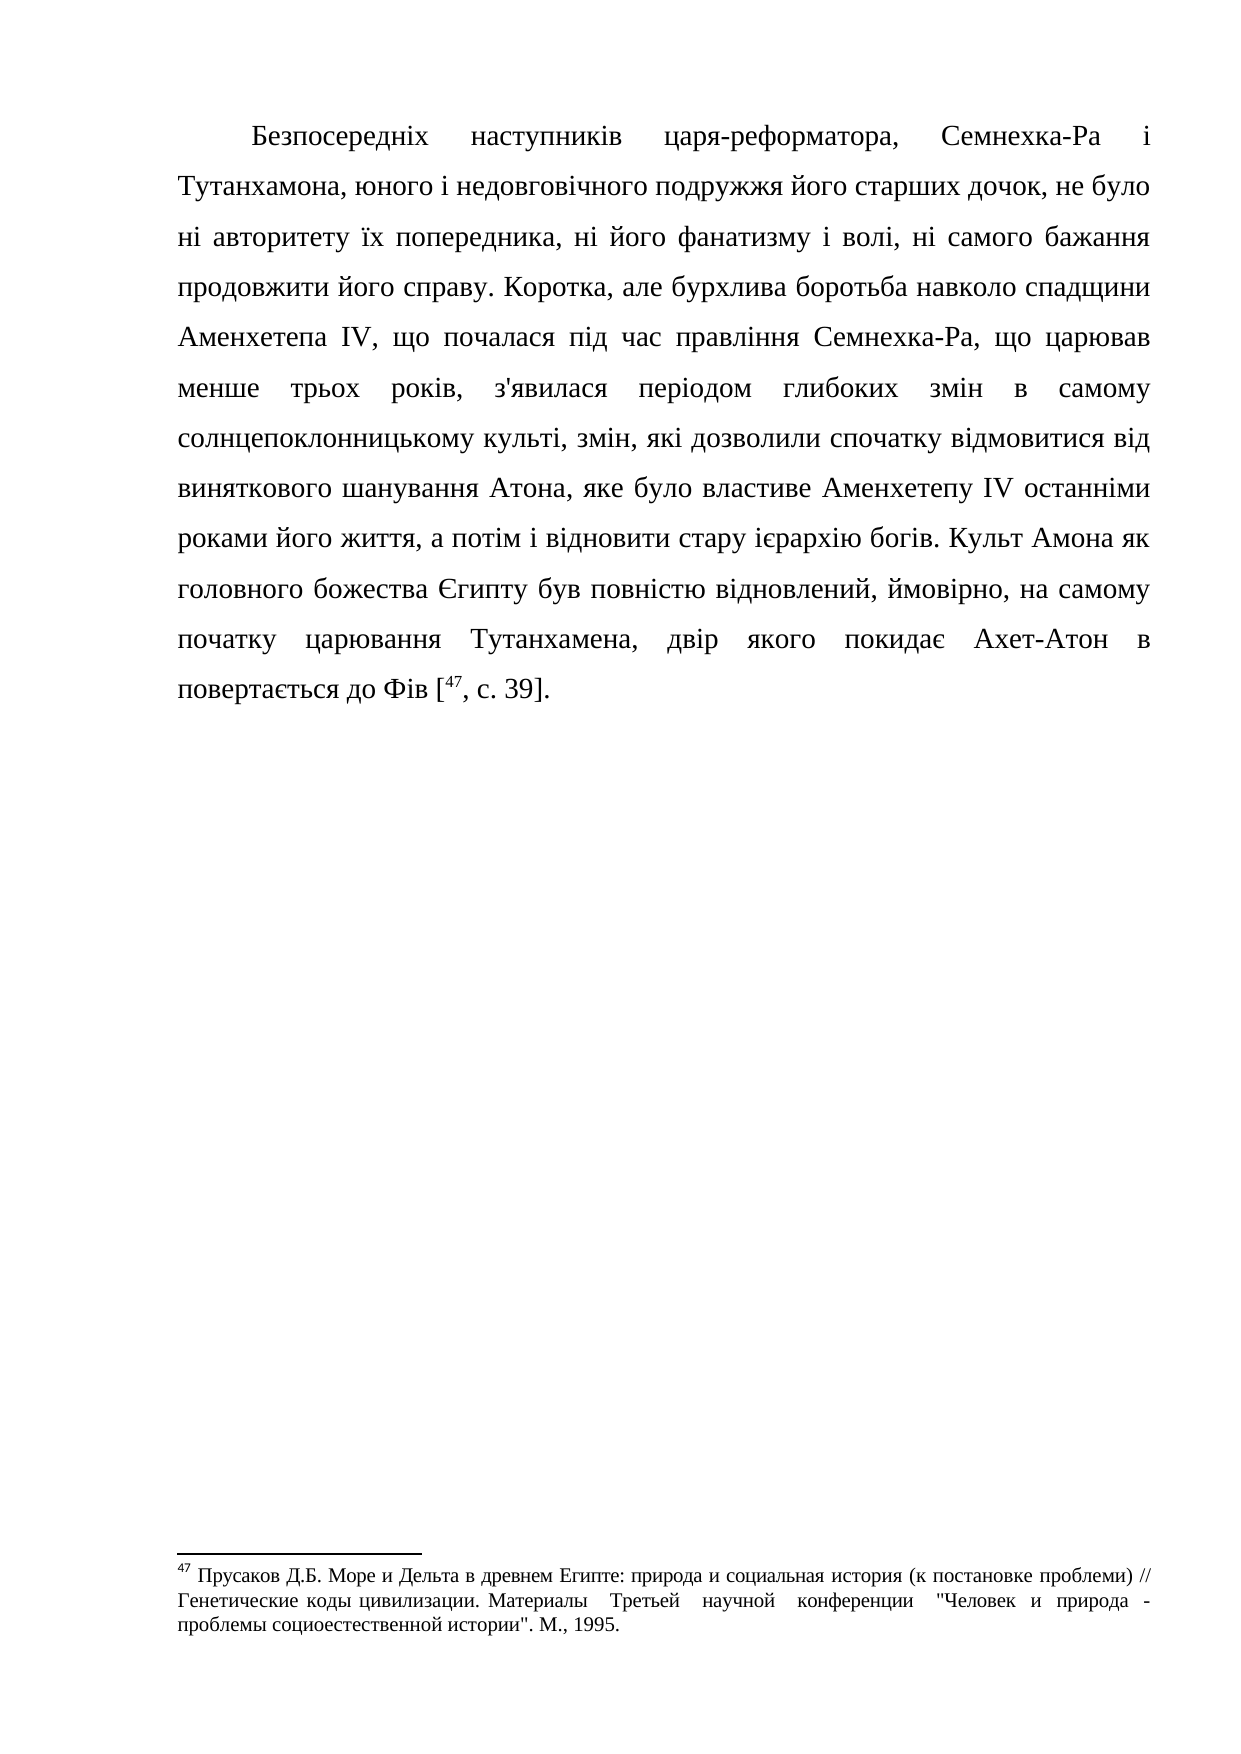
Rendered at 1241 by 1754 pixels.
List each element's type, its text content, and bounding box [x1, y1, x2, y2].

text Безпосередніх наступників царя-реформатора, Семнехка-Ра і Тутанхамона, юного і недовговічного подружжя його старших дочок, не було ні авторитету їх попередника, ні його фанатизму і волі, ні самого бажання продовжити його справу. Коротка, але бурхлива боротьба навколо спадщини Аменхетепа IV, що почалася під час правління Семнехка-Ра, що царював менше трьох років, з'явилася періодом глибоких змін в самому солнцепоклонницькому культі, змін, які дозволили спочатку відмовитися від виняткового шанування Атона, яке було властиве Аменхетепу IV останніми роками його життя, а потім і відновити стару ієрархію богів. Культ Амона як головного божества Єгипту був повністю відновлений, ймовірно, на самому початку царювання Тутанхамена, двір якого покидає Ахет-Атон в повертається до Фів [, с. 39]. [177, 118, 1152, 705]
